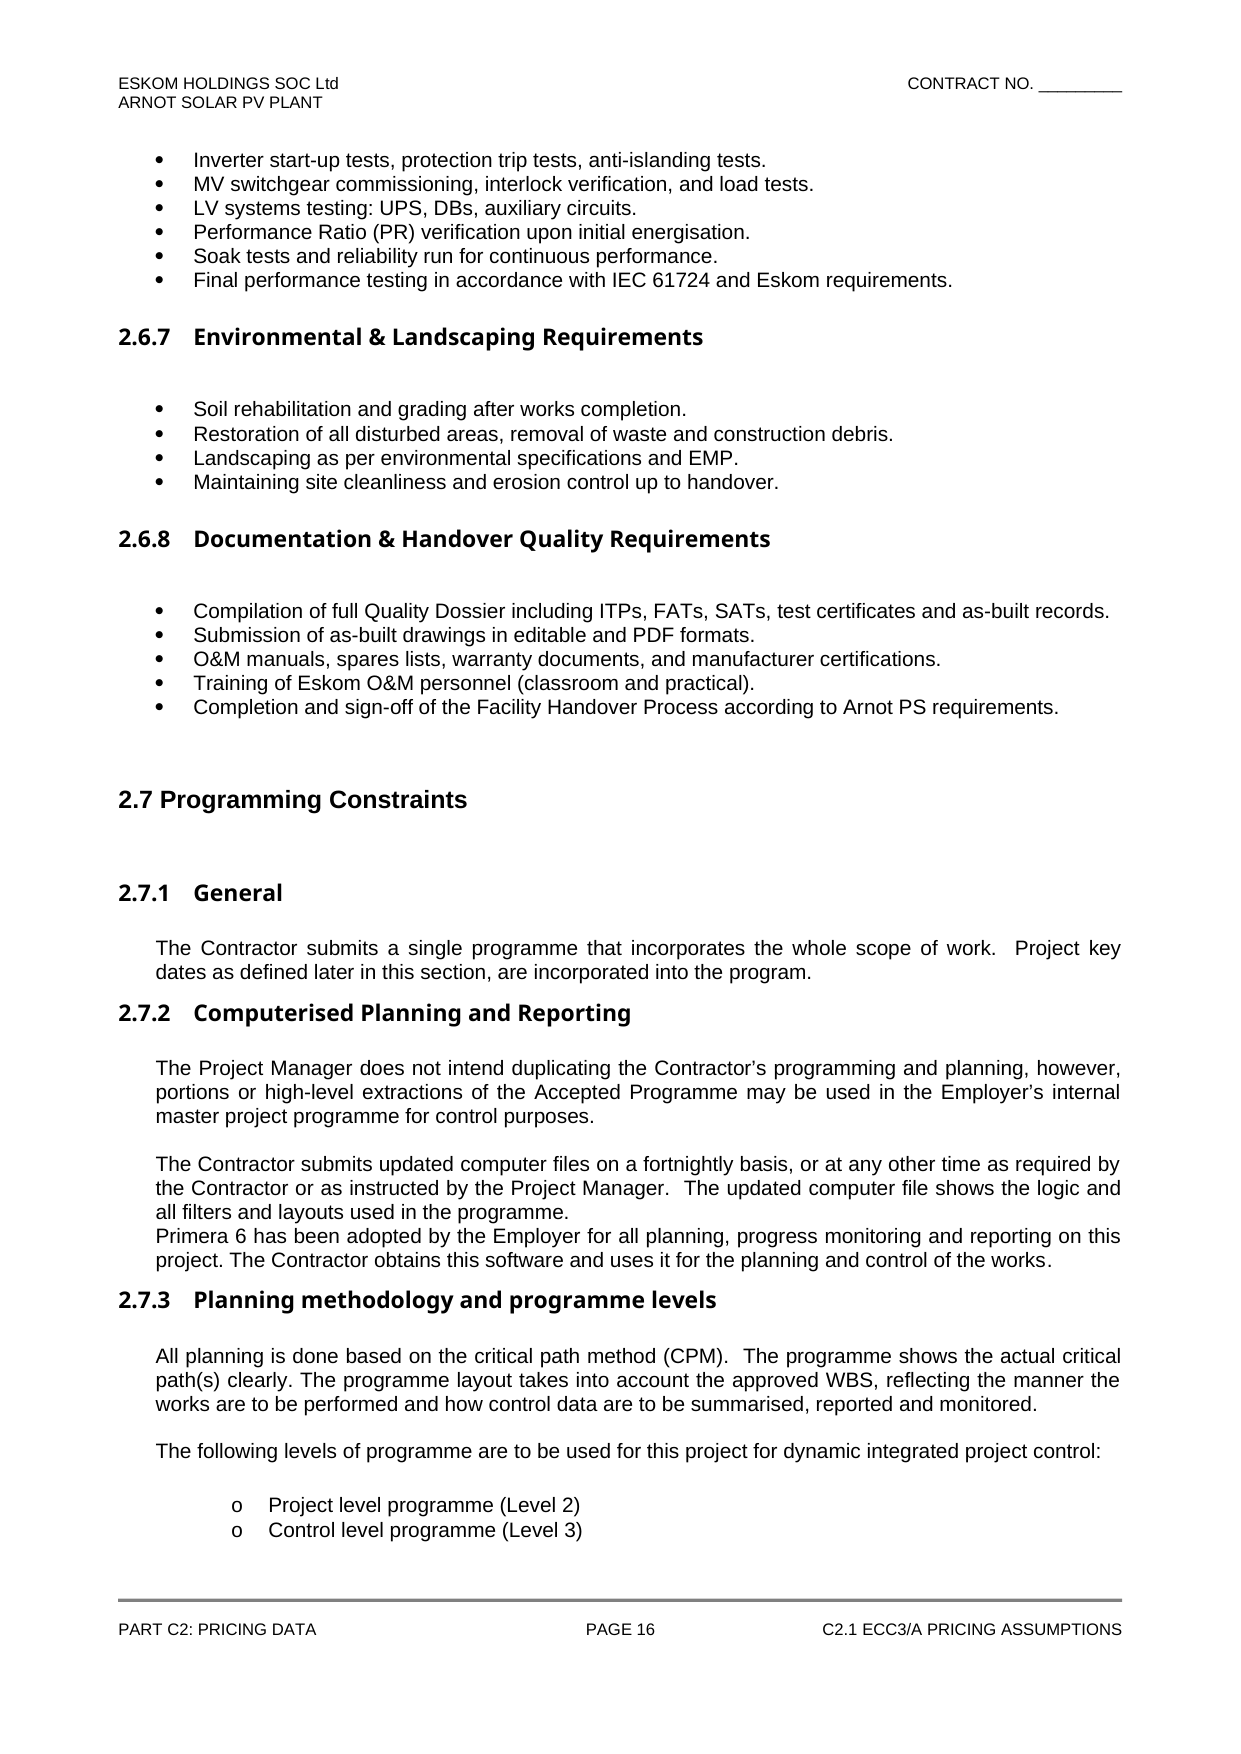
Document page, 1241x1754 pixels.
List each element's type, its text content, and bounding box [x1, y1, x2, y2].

text All planning is done based on the critical path method (CPM). The programme shows the actual critical path(s) clearly. The programme layout takes into account the approved WBS, reflecting the manner the works are to be performed and how control data are to be summarised, reported and monitored. [155, 1343, 1122, 1415]
list Compilation of full Quality Dossier including ITPs, FATs, SATs, test certificates and as-built records. [156, 599, 1122, 623]
list Maintaining site cleanliness and erosion control up to handover. [156, 469, 1122, 493]
list Computerised Planning and Reporting [118, 997, 1122, 1028]
text Primera 6 has been adopted by the Employer for all planning, progress monitoring and reporting on this project. The Contractor obtains this software and uses it for the planning and control of the works. [155, 1224, 1122, 1272]
list Inverter start-up tests, protection trip tests, anti-islanding tests. [156, 148, 1122, 172]
text The following levels of programme are to be used for this project for dynamic integrated project control: [155, 1439, 1122, 1463]
list Landscaping as per environmental specifications and EMP. [156, 445, 1122, 469]
list General [118, 877, 1122, 908]
text The Project Manager does not intend duplicating the Contractor’s programming and planning, however, portions or high-level extractions of the Accepted Programme may be used in the Employer’s internal master project programme for control purposes. [155, 1056, 1122, 1128]
list Performance Ratio (PR) verification upon initial energisation. [156, 220, 1122, 244]
list Project level programme (Level 2) [231, 1492, 1122, 1518]
text The Contractor submits updated computer files on a fortnightly basis, or at any other time as required by the Contractor or as instructed by the Project Manager. The updated computer file shows the logic and all filters and layouts used in the programme. [155, 1152, 1122, 1224]
list Programming Constraints [118, 785, 1122, 813]
text The Contractor submits a single programme that incorporates the whole scope of work. Project key dates as defined later in this section, are incorporated into the program. [155, 936, 1122, 984]
list Submission of as-built drawings in editable and PDF formats. [156, 623, 1122, 647]
list Documentation & Handover Quality Requirements [118, 523, 1122, 554]
list Restoration of all disturbed areas, removal of waste and construction debris. [156, 421, 1122, 445]
list Control level programme (Level 3) [231, 1518, 1122, 1544]
list Training of Eskom O&M personnel (classroom and practical). [156, 671, 1122, 695]
list MV switchgear commissioning, interlock verification, and load tests. [156, 172, 1122, 196]
list Planning methodology and programme levels [118, 1284, 1122, 1315]
list Soak tests and reliability run for continuous performance. [156, 244, 1122, 268]
list Environmental & Landscaping Requirements [118, 321, 1122, 352]
list LV systems testing: UPS, DBs, auxiliary circuits. [156, 196, 1122, 220]
list Final performance testing in accordance with IEC 61724 and Eskom requirements. [156, 268, 1122, 292]
list O&M manuals, spares lists, warranty documents, and manufacturer certifications. [156, 647, 1122, 671]
list Completion and sign-off of the Facility Handover Process according to Arnot PS requirements. [156, 695, 1122, 719]
list Soil rehabilitation and grading after works completion. [156, 397, 1122, 421]
